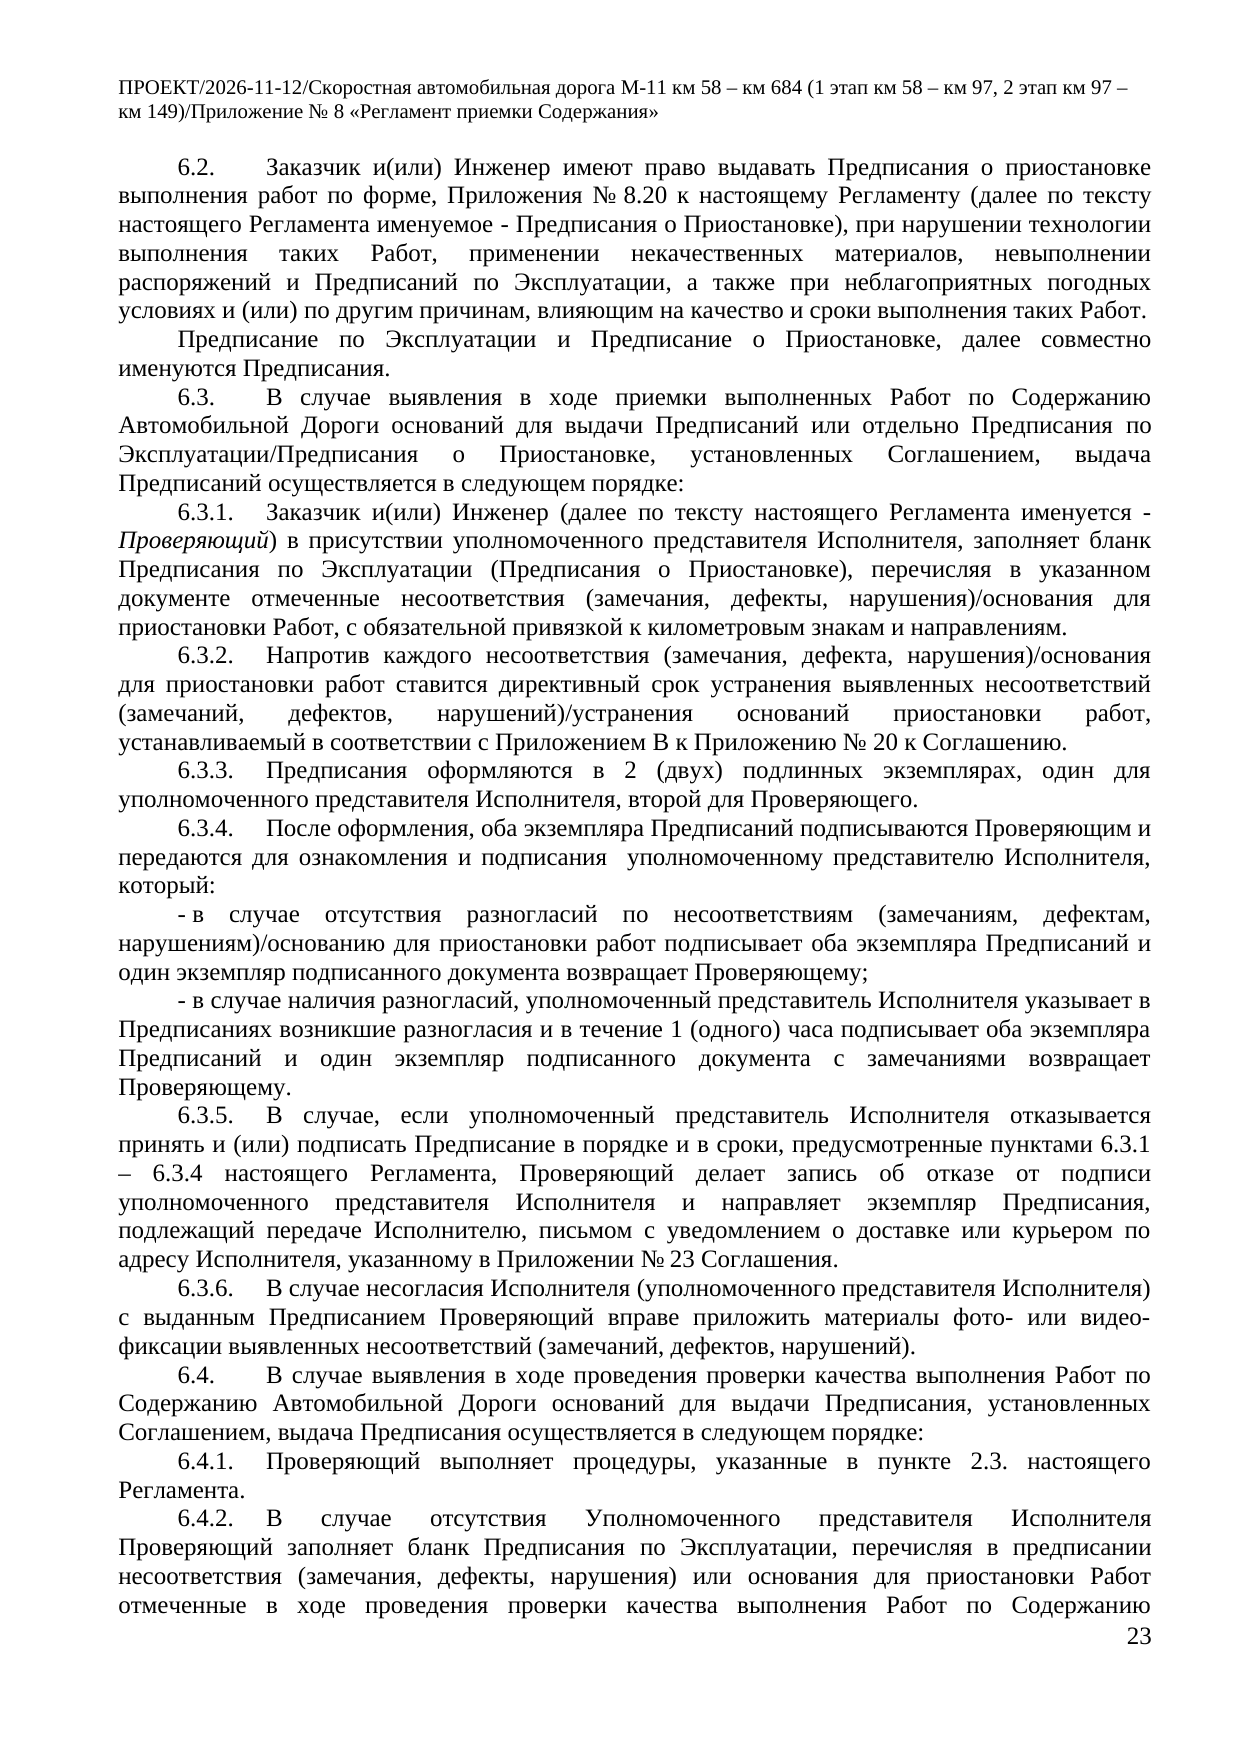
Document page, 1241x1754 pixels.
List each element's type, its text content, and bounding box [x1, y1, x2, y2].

list Предписания оформляются в 2 (двух) подлинных экземплярах, один для уполномоченного представителя Исполнителя, второй для Проверяющего. [118, 756, 1152, 813]
list В случае несогласия Исполнителя (уполномоченного представителя Исполнителя) с выданным Предписанием Проверяющий вправе приложить материалы фото- или видео-фиксации выявленных несоответствий (замечаний, дефектов, нарушений). [118, 1273, 1152, 1360]
list В случае, если уполномоченный представитель Исполнителя отказывается принять и (или) подписать Предписание в порядке и в сроки, предусмотренные пунктами 6.3.1 – 6.3.4 настоящего Регламента, Проверяющий делает запись об отказе от подписи уполномоченного представителя Исполнителя и направляет экземпляр Предписания, подлежащий передаче Исполнителю, письмом с уведомлением о доставке или курьером по адресу Исполнителя, указанному в Приложении № 23 Соглашения. [118, 1101, 1152, 1273]
list Заказчик и(или) Инженер (далее по тексту настоящего Регламента именуется - Проверяющий) в присутствии уполномоченного представителя Исполнителя, заполняет бланк Предписания по Эксплуатации (Предписания о Приостановке), перечисляя в указанном документе отмеченные несоответствия (замечания, дефекты, нарушения)/основания для приостановки Работ, с обязательной привязкой к километровым знакам и направлениям. [118, 497, 1152, 641]
list в случае отсутствия разногласий по несоответствиям (замечаниям, дефектам, нарушениям)/основанию для приостановки работ подписывает оба экземпляра Предписаний и один экземпляр подписанного документа возвращает Проверяющему; [118, 899, 1152, 986]
list Проверяющий выполняет процедуры, указанные в пункте 2.3. настоящего Регламента. [118, 1446, 1152, 1503]
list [118, 1503, 1152, 1618]
list В случае выявления в ходе приемки выполненных Работ по Содержанию Автомобильной Дороги оснований для выдачи Предписаний или отдельно Предписания по Эксплуатации/Предписания о Приостановке, установленных Соглашением, выдача Предписаний осуществляется в следующем порядке: [118, 382, 1152, 497]
list в случае наличия разногласий, уполномоченный представитель Исполнителя указывает в Предписаниях возникшие разногласия и в течение 1 (одного) часа подписывает оба экземпляра Предписаний и один экземпляр подписанного документа с замечаниями возвращает Проверяющему. [118, 986, 1152, 1101]
list После оформления, оба экземпляра Предписаний подписываются Проверяющим и передаются для ознакомления и подписания уполномоченному представителю Исполнителя, который: [118, 813, 1152, 899]
text Предписание по Эксплуатации и Предписание о Приостановке, далее совместно именуются Предписания. [118, 324, 1152, 382]
list В случае выявления в ходе проведения проверки качества выполнения Работ по Содержанию Автомобильной Дороги оснований для выдачи Предписания, установленных Соглашением, выдача Предписания осуществляется в следующем порядке: [118, 1360, 1152, 1446]
list Заказчик и(или) Инженер имеют право выдавать Предписания о приостановке выполнения работ по форме, Приложения № 8.20 к настоящему Регламенту (далее по тексту настоящего Регламента именуемое - Предписания о Приостановке), при нарушении технологии выполнения таких Работ, применении некачественных материалов, невыполнении распоряжений и Предписаний по Эксплуатации, а также при неблагоприятных погодных условиях и (или) по другим причинам, влияющим на качество и сроки выполнения таких Работ. [118, 152, 1152, 324]
list Напротив каждого несоответствия (замечания, дефекта, нарушения)/основания для приостановки работ ставится директивный срок устранения выявленных несоответствий (замечаний, дефектов, нарушений)/устранения оснований приостановки работ, устанавливаемый в соответствии с Приложением В к Приложению № 20 к Соглашению. [118, 641, 1152, 756]
